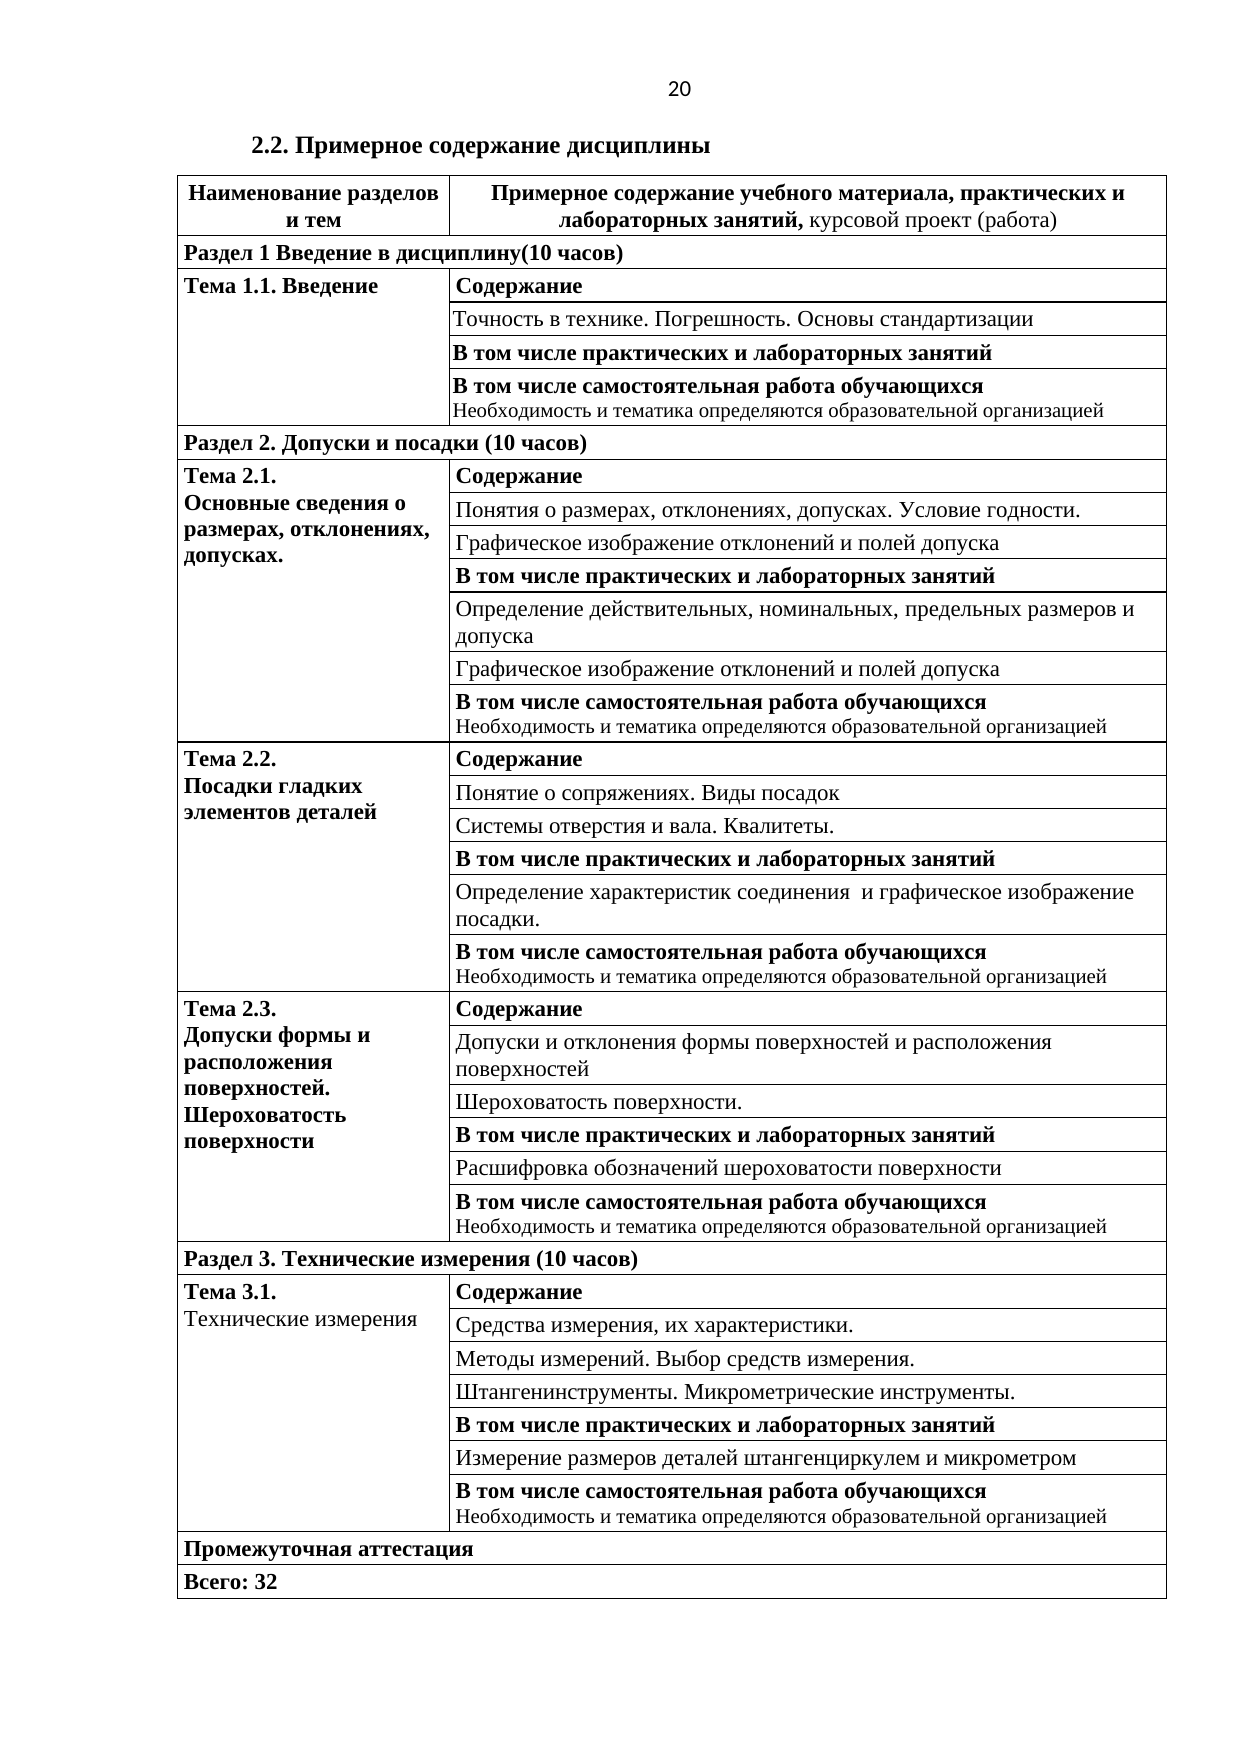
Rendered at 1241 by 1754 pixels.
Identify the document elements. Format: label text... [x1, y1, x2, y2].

table_cell Шероховатость поверхности. [450, 1085, 1166, 1117]
table_cell Понятие о сопряжениях. Виды посадок [450, 776, 1166, 808]
table_cell Содержание [450, 460, 1166, 492]
table_cell В том числе практических и лабораторных занятий [450, 1408, 1166, 1440]
table_header Примерное содержание учебного материала, практических и лабораторных занятий, курсовой проект (работа) [450, 176, 1166, 235]
table_cell Определение характеристик соединения и графическое изображение посадки. [450, 875, 1166, 934]
table_cell В том числе практических и лабораторных занятий [450, 559, 1166, 591]
table_cell Графическое изображение отклонений и полей допуска [450, 526, 1166, 558]
table_cell Средства измерения, их характеристики. [450, 1309, 1166, 1341]
table_cell Допуски и отклонения формы поверхностей и расположения поверхностей [450, 1026, 1166, 1084]
table_cell Тема 3.1. Технические измерения [178, 1275, 449, 1531]
table_cell В том числе самостоятельная работа обучающихся Необходимость и тематика определяются образовательной организацией [450, 685, 1166, 741]
table_cell Содержание [450, 1275, 1166, 1307]
table_cell В том числе практических и лабораторных занятий [450, 842, 1166, 874]
table_cell В том числе самостоятельная работа обучающихся Необходимость и тематика определяются образовательной организацией [450, 1185, 1166, 1241]
table_cell Раздел 2. Допуски и посадки (10 часов) [178, 426, 1166, 458]
table_cell Измерение размеров деталей штангенциркулем и микрометром [450, 1441, 1166, 1474]
text 2.2. Примерное содержание дисциплины [177, 130, 1181, 159]
table_cell В том числе практических и лабораторных занятий [450, 1118, 1166, 1151]
table_cell Содержание [450, 992, 1166, 1024]
table_cell Содержание [450, 743, 1166, 775]
table_cell Системы отверстия и вала. Квалитеты. [450, 809, 1166, 841]
table_cell В том числе самостоятельная работа обучающихся Необходимость и тематика определяются образовательной организацией [450, 369, 1166, 425]
table_header Наименование разделов и тем [178, 176, 449, 235]
table_cell В том числе самостоятельная работа обучающихся Необходимость и тематика определяются образовательной организацией [450, 1475, 1166, 1531]
table_cell Понятия о размерах, отклонениях, допусках. Условие годности. [450, 493, 1166, 525]
table_cell Всего: 32 [178, 1565, 1166, 1597]
table_cell Определение действительных, номинальных, предельных размеров и допуска [450, 593, 1166, 651]
table_cell Промежуточная аттестация [178, 1532, 1166, 1564]
table_cell Раздел 3. Технические измерения (10 часов) [178, 1242, 1166, 1274]
table_cell Методы измерений. Выбор средств измерения. [450, 1342, 1166, 1374]
table_cell Точность в технике. Погрешность. Основы стандартизации [450, 303, 1166, 335]
table_cell Содержание [450, 269, 1166, 301]
table_cell Тема 2.3. Допуски формы и расположения поверхностей. Шероховатость поверхности [178, 992, 449, 1241]
table_cell В том числе самостоятельная работа обучающихся Необходимость и тематика определяются образовательной организацией [450, 935, 1166, 991]
table_cell Раздел 1 Введение в дисциплину(10 часов) [178, 236, 1166, 268]
table_cell Тема 2.1. Основные сведения о размерах, отклонениях, допусках. [178, 460, 449, 741]
table_cell Графическое изображение отклонений и полей допуска [450, 652, 1166, 684]
table_cell Тема 2.2. Посадки гладких элементов деталей [178, 743, 449, 991]
table_cell Штангенинструменты. Микрометрические инструменты. [450, 1375, 1166, 1407]
table_cell Тема 1.1. Введение [178, 269, 449, 425]
table_cell В том числе практических и лабораторных занятий [450, 336, 1166, 368]
table_cell Расшифровка обозначений шероховатости поверхности [450, 1152, 1166, 1184]
